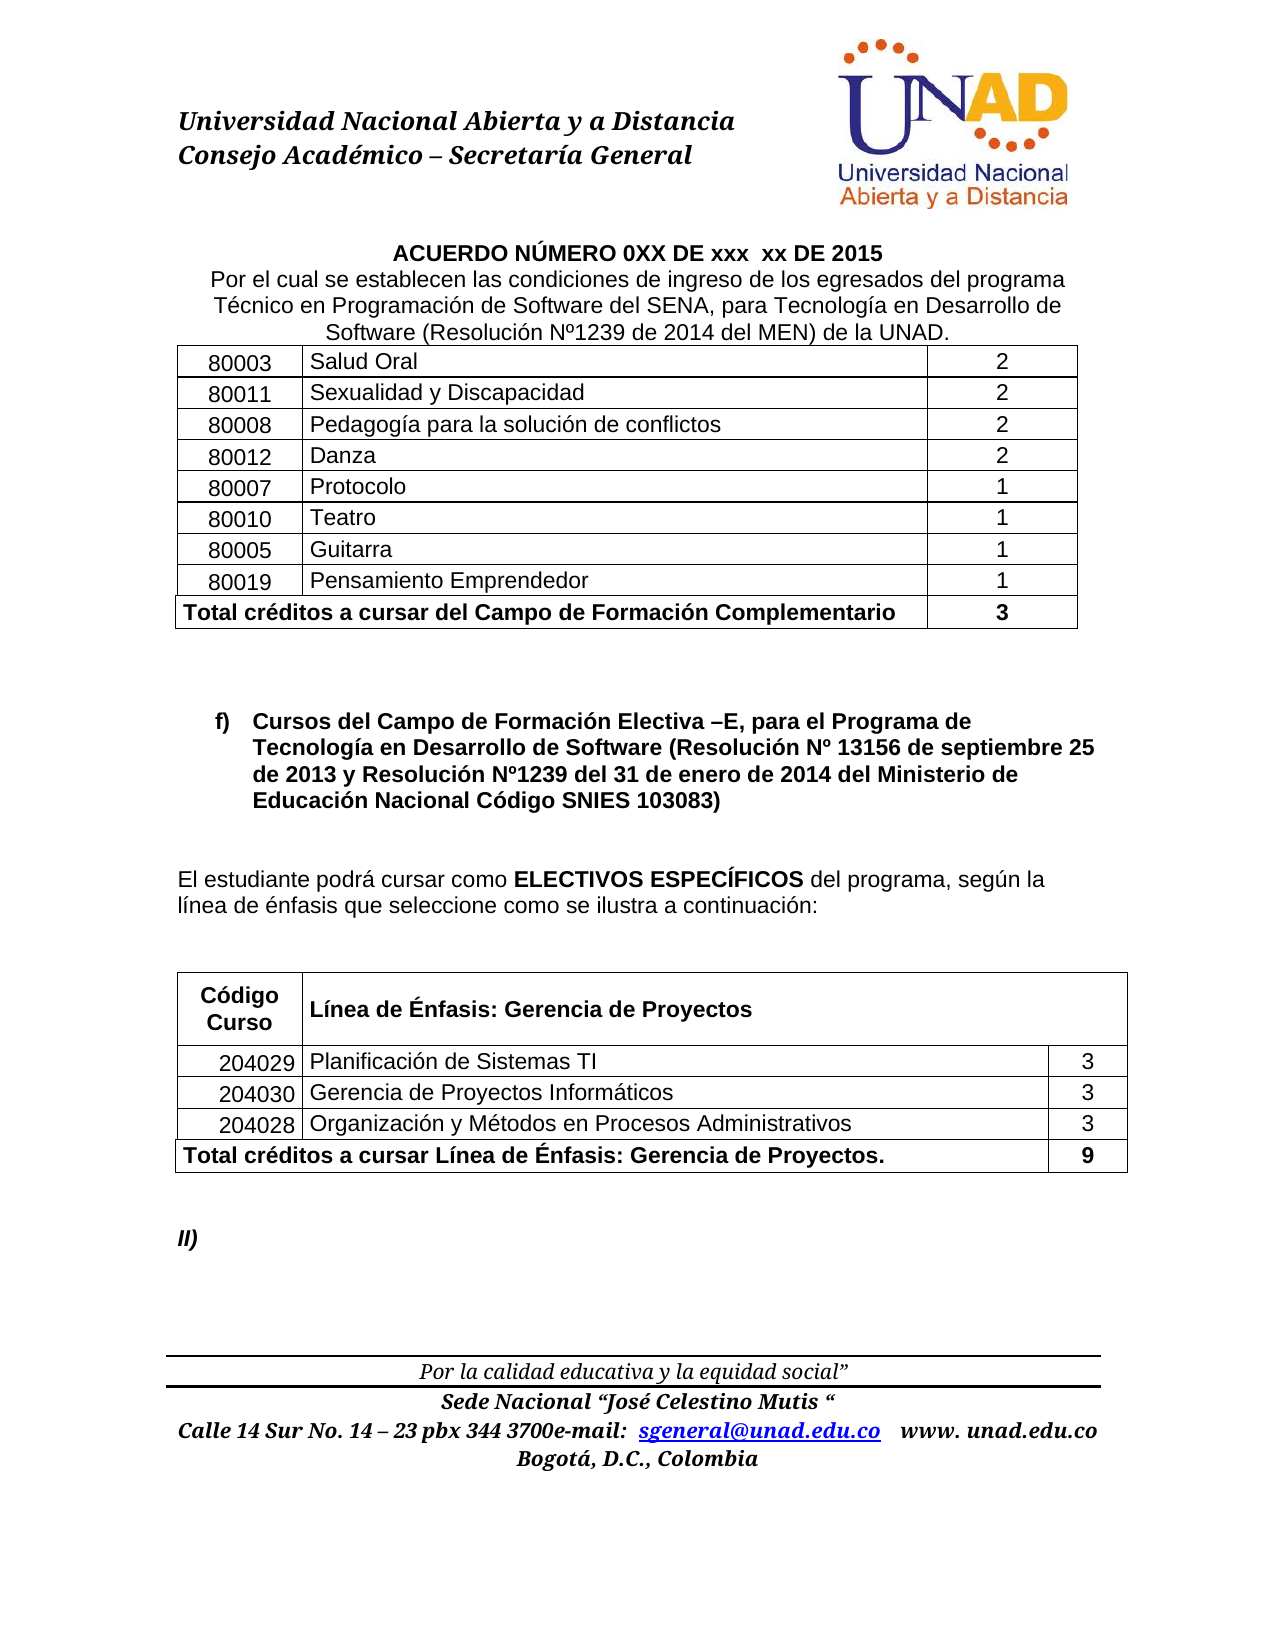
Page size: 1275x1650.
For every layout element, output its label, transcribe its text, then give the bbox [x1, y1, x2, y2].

table_cell Salud Oral [303, 346, 927, 376]
table_cell 80010 [178, 503, 302, 533]
table_cell 9 [1049, 1140, 1127, 1172]
table_cell 80019 [178, 565, 302, 595]
table_cell 1 [928, 565, 1077, 595]
table_cell 80007 [178, 471, 302, 501]
table_cell Protocolo [303, 471, 927, 501]
table_cell 2 [928, 346, 1077, 376]
table_cell 80012 [178, 440, 302, 470]
table_cell 1 [928, 471, 1077, 501]
table_cell Total créditos a cursar Línea de Énfasis: Gerencia de Proyectos. [176, 1140, 1048, 1172]
table_cell Total créditos a cursar del Campo de Formación Complementario [176, 596, 927, 628]
table_cell Gerencia de Proyectos Informáticos [303, 1077, 1048, 1107]
text El estudiante podrá cursar como ELECTIVOS ESPECÍFICOS del programa, según la línea de énfasis que seleccione como se ilustra a continuación: [177, 866, 1098, 919]
table_cell 1 [928, 503, 1077, 533]
table_cell 204029 [178, 1046, 302, 1076]
table_cell Sexualidad y Discapacidad [303, 378, 927, 408]
table_cell 80003 [178, 346, 302, 376]
table_cell Organización y Métodos en Procesos Administrativos [303, 1109, 1048, 1139]
table_cell 2 [928, 409, 1077, 439]
table_cell 204028 [178, 1109, 302, 1139]
table_cell 80005 [178, 534, 302, 564]
table_cell 3 [1049, 1046, 1127, 1076]
table_header Línea de Énfasis: Gerencia de Proyectos [303, 973, 1127, 1045]
list Cursos del Campo de Formación Electiva –E, para el Programa de Tecnología en Desarrollo de Software (Resolución Nº 13156 de septiembre 25 de 2013 y Resolución Nº1239 del 31 de enero de 2014 del Ministerio de Educación Nacional Código SNIES 103083) [215, 708, 1098, 813]
picture [838, 39, 1068, 209]
table_cell Guitarra [303, 534, 927, 564]
table_cell Pedagogía para la solución de conflictos [303, 409, 927, 439]
table_cell 3 [1049, 1077, 1127, 1107]
table_cell 80008 [178, 409, 302, 439]
table_cell 80011 [178, 378, 302, 408]
table_cell 2 [928, 378, 1077, 408]
table_cell 2 [928, 440, 1077, 470]
table_cell 3 [928, 596, 1077, 628]
table_cell 204030 [178, 1077, 302, 1107]
table_cell Danza [303, 440, 927, 470]
table_cell Planificación de Sistemas TI [303, 1046, 1048, 1076]
table_cell 3 [1049, 1109, 1127, 1139]
table_cell Teatro [303, 503, 927, 533]
table_cell 1 [928, 534, 1077, 564]
table_cell Pensamiento Emprendedor [303, 565, 927, 595]
table_header Código Curso [178, 973, 302, 1045]
text II) [177, 1225, 1098, 1252]
